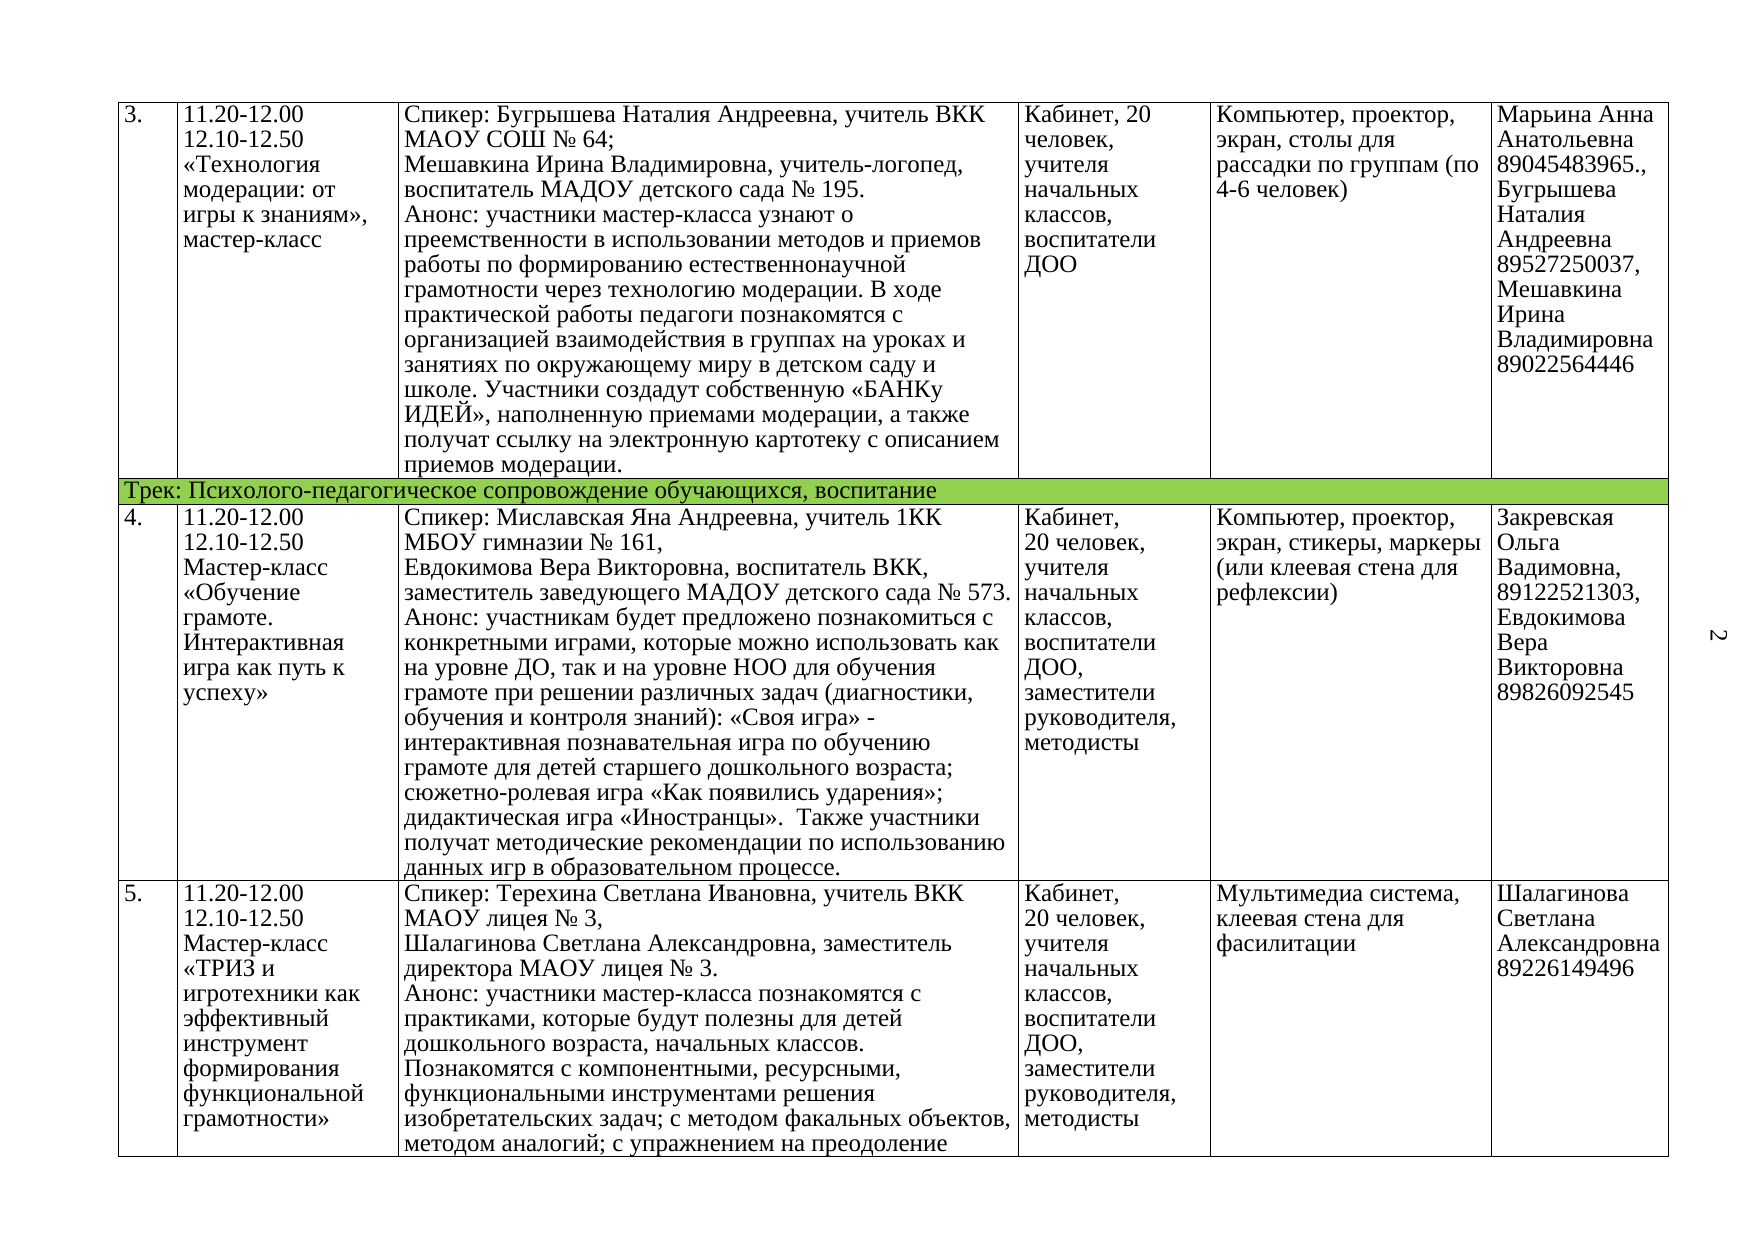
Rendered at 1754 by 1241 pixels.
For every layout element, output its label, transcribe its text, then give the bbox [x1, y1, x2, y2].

table_cell Марьина Анна Анатольевна 89045483965., Бугрышева Наталия Андреевна 89527250037, Мешавкина Ирина Владимировна 89022564446 [1492, 103, 1668, 478]
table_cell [1492, 881, 1668, 1156]
table_cell Компьютер, проектор, экран, столы для рассадки по группам (по 4-6 человек) [1211, 103, 1491, 478]
table_cell Кабинет, 20 человек, учителя начальных классов, воспитатели ДОО, заместители руководителя, методисты [1019, 505, 1210, 880]
table_cell 11.20-12.00 12.10-12.50 Мастер-класс «Обучение грамоте. Интерактивная игра как путь к успеху» [178, 505, 398, 880]
table_cell Закревская Ольга Вадимовна, 89122521303, Евдокимова Вера Викторовна 89826092545 [1492, 505, 1668, 880]
table_cell Трек: Психолого-педагогическое сопровождение обучающихся, воспитание [119, 479, 1668, 504]
table_cell 3. [119, 103, 177, 478]
table_cell 4. [119, 505, 177, 880]
table_cell 5. [119, 881, 177, 1156]
table_cell 11.20-12.00 12.10-12.50 «Технология модерации: от игры к знаниям», мастер-класс [178, 103, 398, 478]
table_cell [1211, 881, 1491, 1156]
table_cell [399, 881, 1018, 1156]
table_cell Компьютер, проектор, экран, стикеры, маркеры (или клеевая стена для рефлексии) [1211, 505, 1491, 880]
table_cell Кабинет, 20 человек, учителя начальных классов, воспитатели ДОО [1019, 103, 1210, 478]
table_cell Спикер: Миславская Яна Андреевна, учитель 1КК МБОУ гимназии № 161, Евдокимова Вера Викторовна, воспитатель ВКК, заместитель заведующего МАДОУ детского сада № 573. Анонс: участникам будет предложено познакомиться с конкретными играми, которые можно использовать как на уровне ДО, так и на уровне НОО для обучения грамоте при решении различных задач (диагностики, обучения и контроля знаний): «Своя игра» - интерактивная познавательная игра по обучению грамоте для детей старшего дошкольного возраста; сюжетно-ролевая игра «Как появились ударения»; дидактическая игра «Иностранцы». Также участники получат методические рекомендации по использованию данных игр в образовательном процессе. [399, 505, 1018, 880]
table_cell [1019, 881, 1210, 1156]
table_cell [178, 881, 398, 1156]
table_cell Спикер: Бугрышева Наталия Андреевна, учитель ВКК МАОУ СОШ № 64; Мешавкина Ирина Владимировна, учитель-логопед, воспитатель МАДОУ детского сада № 195. Анонс: участники мастер-класса узнают о преемственности в использовании методов и приемов работы по формированию естественнонаучной грамотности через технологию модерации. В ходе практической работы педагоги познакомятся с организацией взаимодействия в группах на уроках и занятиях по окружающему миру в детском саду и школе. Участники создадут собственную «БАНКу ИДЕЙ», наполненную приемами модерации, а также получат ссылку на электронную картотеку с описанием приемов модерации. [399, 103, 1018, 478]
